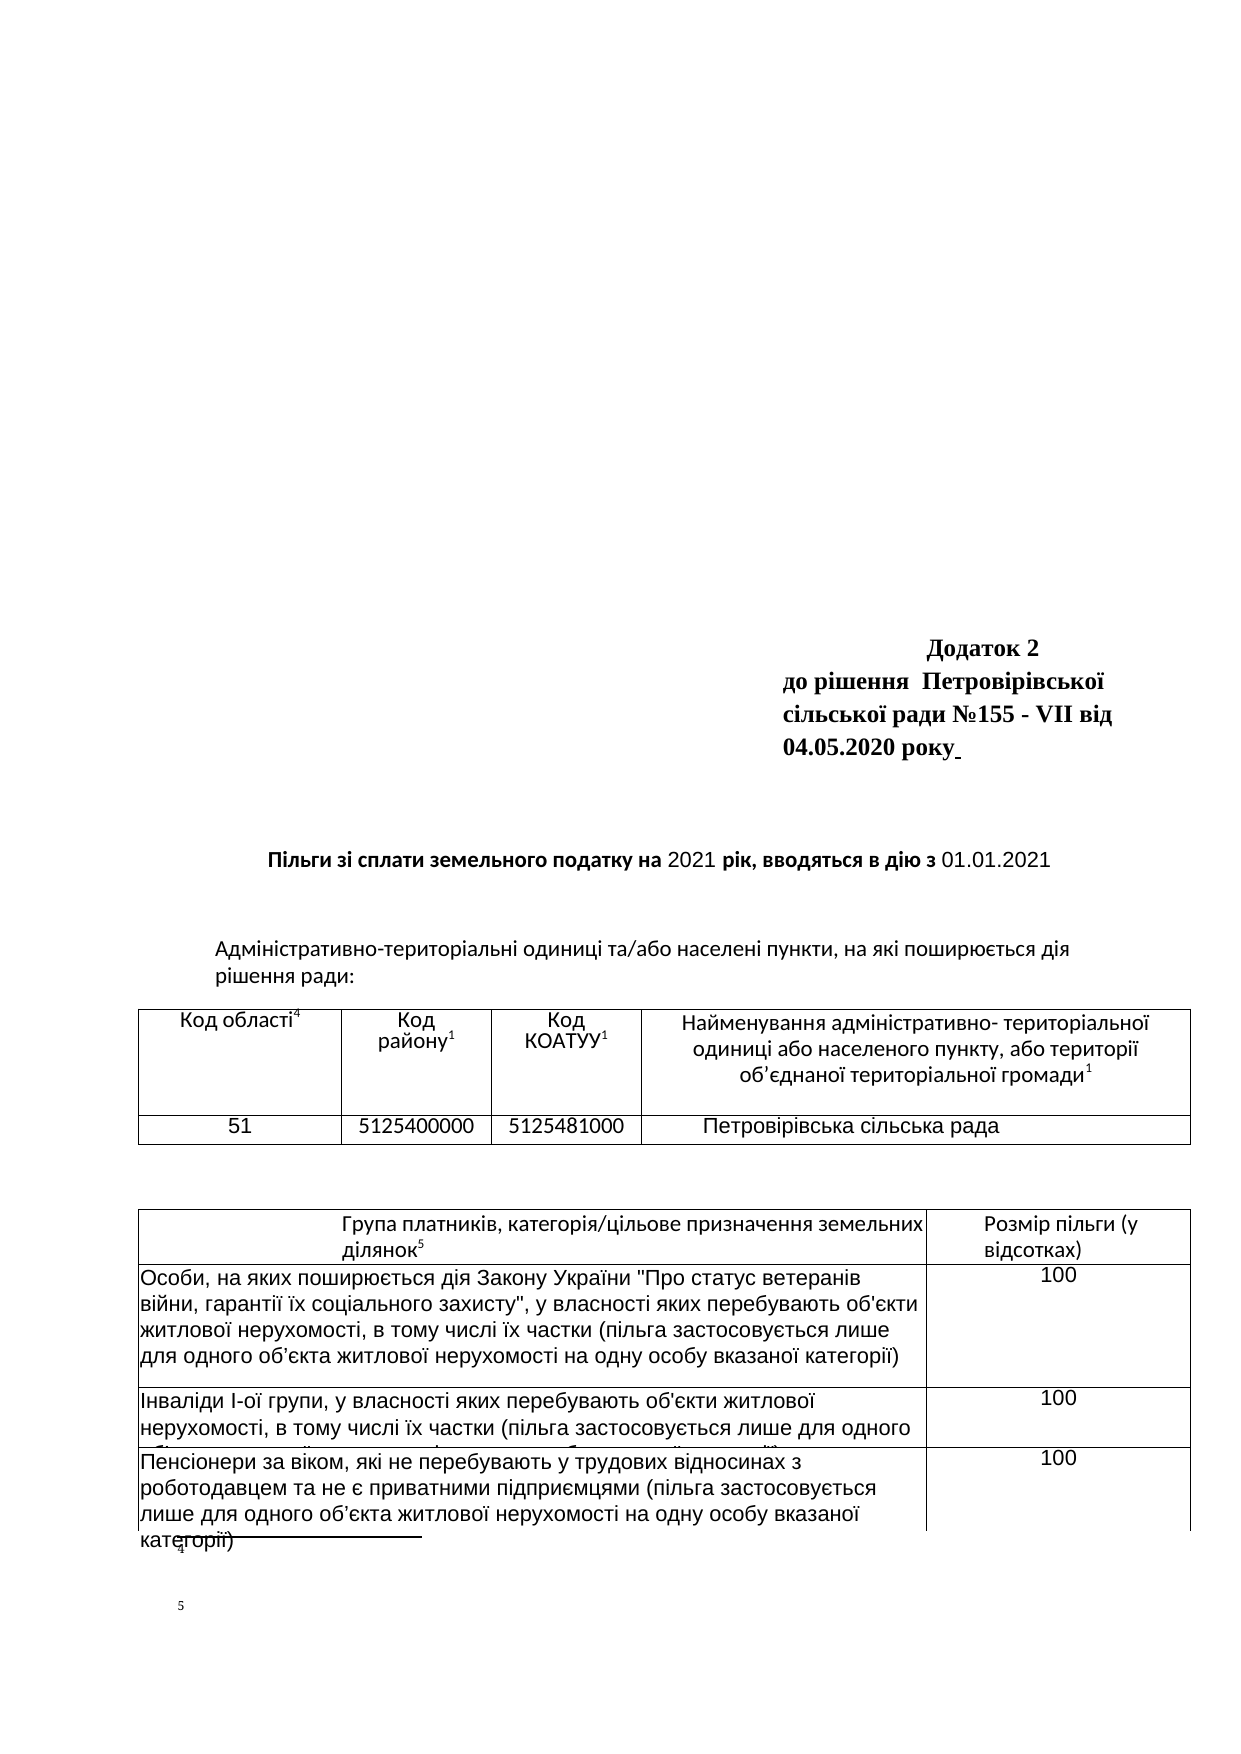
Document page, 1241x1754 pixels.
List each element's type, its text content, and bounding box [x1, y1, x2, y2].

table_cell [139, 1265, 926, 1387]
text Додаток 2 [783, 633, 1152, 662]
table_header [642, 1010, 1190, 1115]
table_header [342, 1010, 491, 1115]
text Адміністративно-територіальні одиниці та/або населені пункти, на які поширюється дія рішення ради: [215, 934, 1127, 989]
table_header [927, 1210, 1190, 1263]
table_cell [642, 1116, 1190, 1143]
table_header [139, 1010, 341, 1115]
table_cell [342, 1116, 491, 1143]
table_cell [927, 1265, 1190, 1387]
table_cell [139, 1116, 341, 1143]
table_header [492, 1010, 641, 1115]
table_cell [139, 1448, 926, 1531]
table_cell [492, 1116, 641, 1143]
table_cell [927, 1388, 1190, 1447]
text Пільги зі сплати земельного податку на 2021 рік, вводяться в дію з 01.01.2021 [177, 831, 1141, 876]
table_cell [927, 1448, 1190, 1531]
text до рішення Петровірівської сільської ради №155 - VІІ від 04.05.2020 року [783, 666, 1152, 761]
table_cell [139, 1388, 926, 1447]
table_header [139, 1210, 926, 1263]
